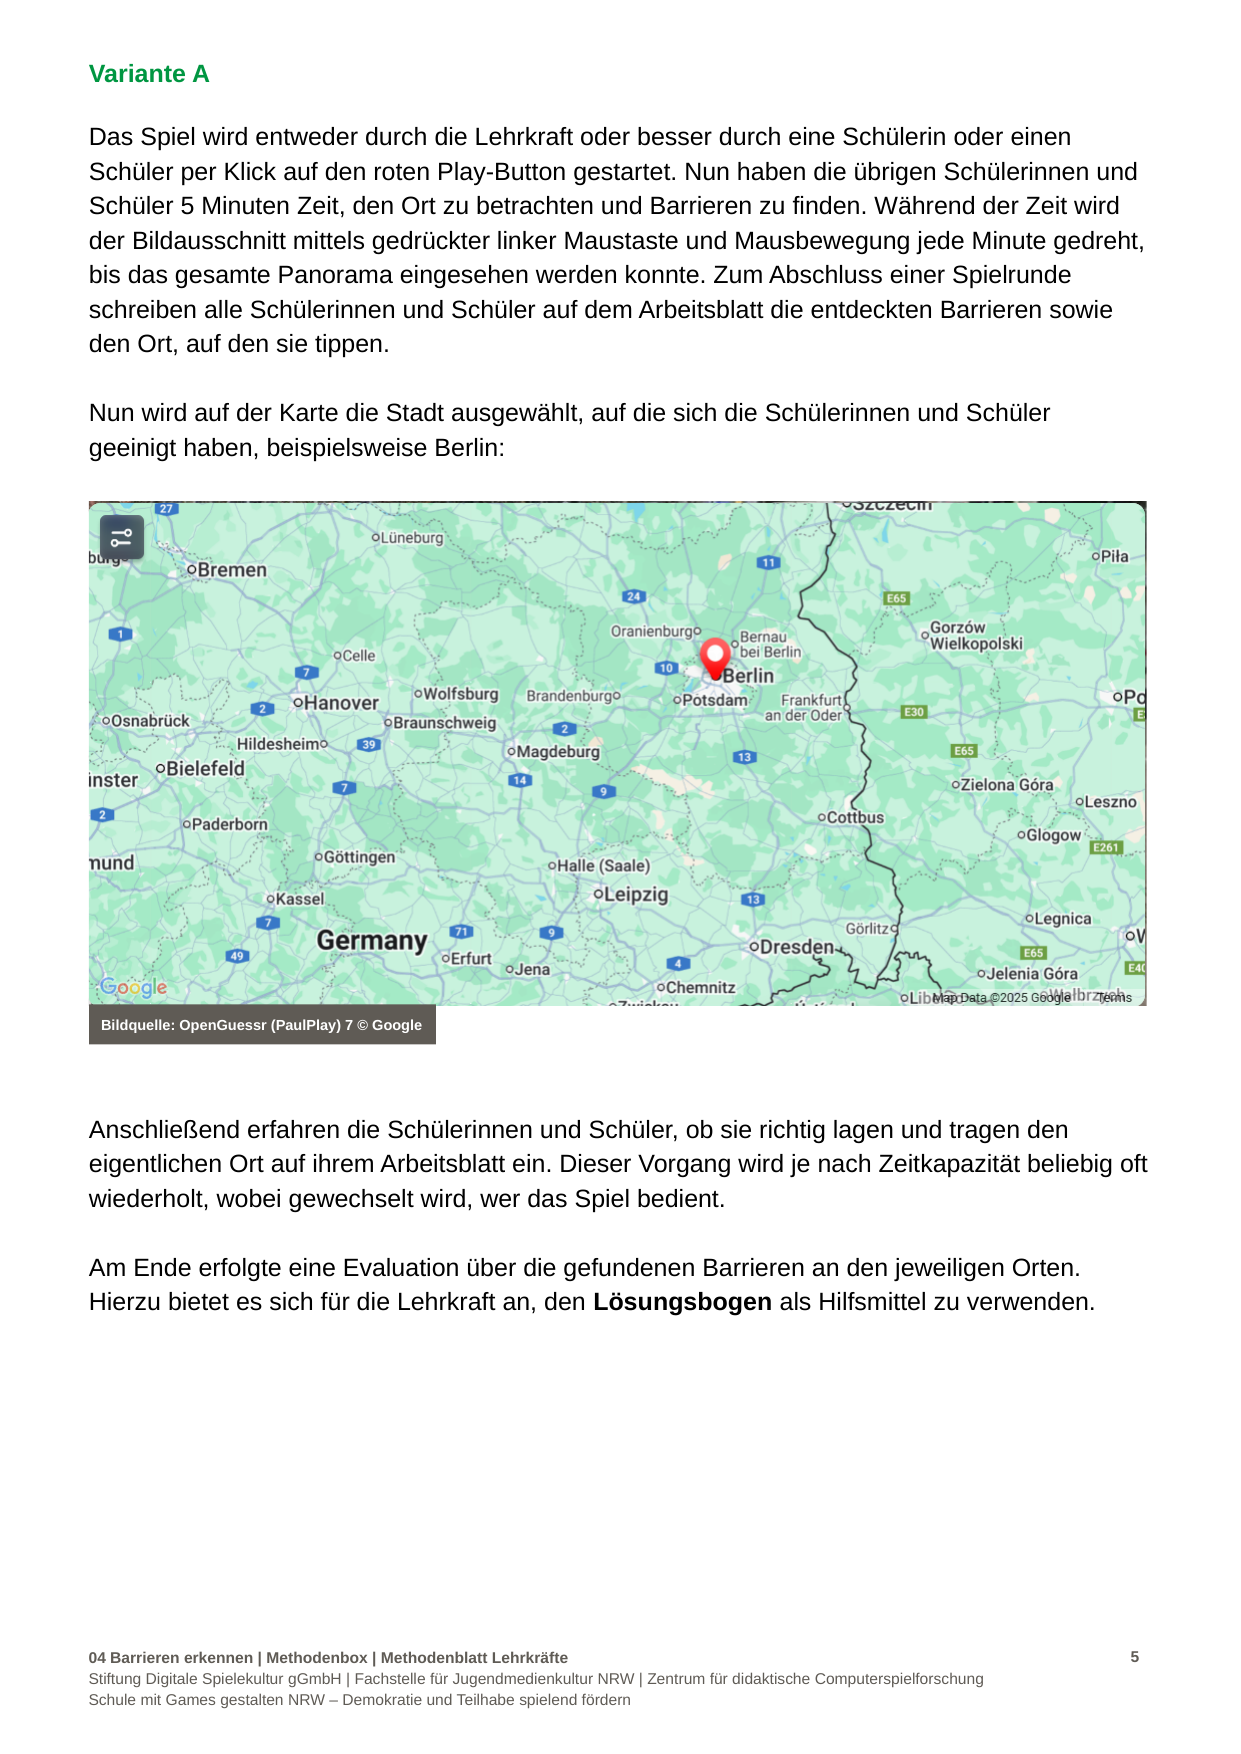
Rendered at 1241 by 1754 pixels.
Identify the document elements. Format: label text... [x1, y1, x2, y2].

picture [88, 501, 1147, 1006]
text Das Spiel wird entweder durch die Lehrkraft oder besser durch eine Schülerin oder einen Schüler per Klick auf den roten Play-Button gestartet. Nun haben die übrigen Schülerinnen und Schüler 5 Minuten Zeit, den Ort zu betrachten und Barrieren zu finden. Während der Zeit wird der Bildausschnitt mittels gedrückter linker Maustaste und Mausbewegung jede Minute gedreht, bis das gesamte Panorama eingesehen werden konnte. Zum Abschluss einer Spielrunde schreiben alle Schülerinnen und Schüler auf dem Arbeitsblatt die entdeckten Barrieren sowie den Ort, auf den sie tippen. [89, 122, 1152, 358]
text Am Ende erfolgte eine Evaluation über die gefundenen Barrieren an den jeweiligen Orten. Hierzu bietet es sich für die Lehrkraft an, den Lösungsbogen als Hilfsmittel zu verwenden. [89, 1253, 1152, 1316]
text Anschließend erfahren die Schülerinnen und Schüler, ob sie richtig lagen und tragen den eigentlichen Ort auf ihrem Arbeitsblatt ein. Dieser Vorgang wird je nach Zeitkapazität beliebig oft wiederholt, wobei gewechselt wird, wer das Spiel bedient. [89, 1115, 1152, 1212]
text Variante A [89, 59, 1152, 88]
text Nun wird auf der Karte die Stadt ausgewählt, auf die sich die Schülerinnen und Schüler geeinigt haben, beispielsweise Berlin: [89, 398, 1152, 461]
